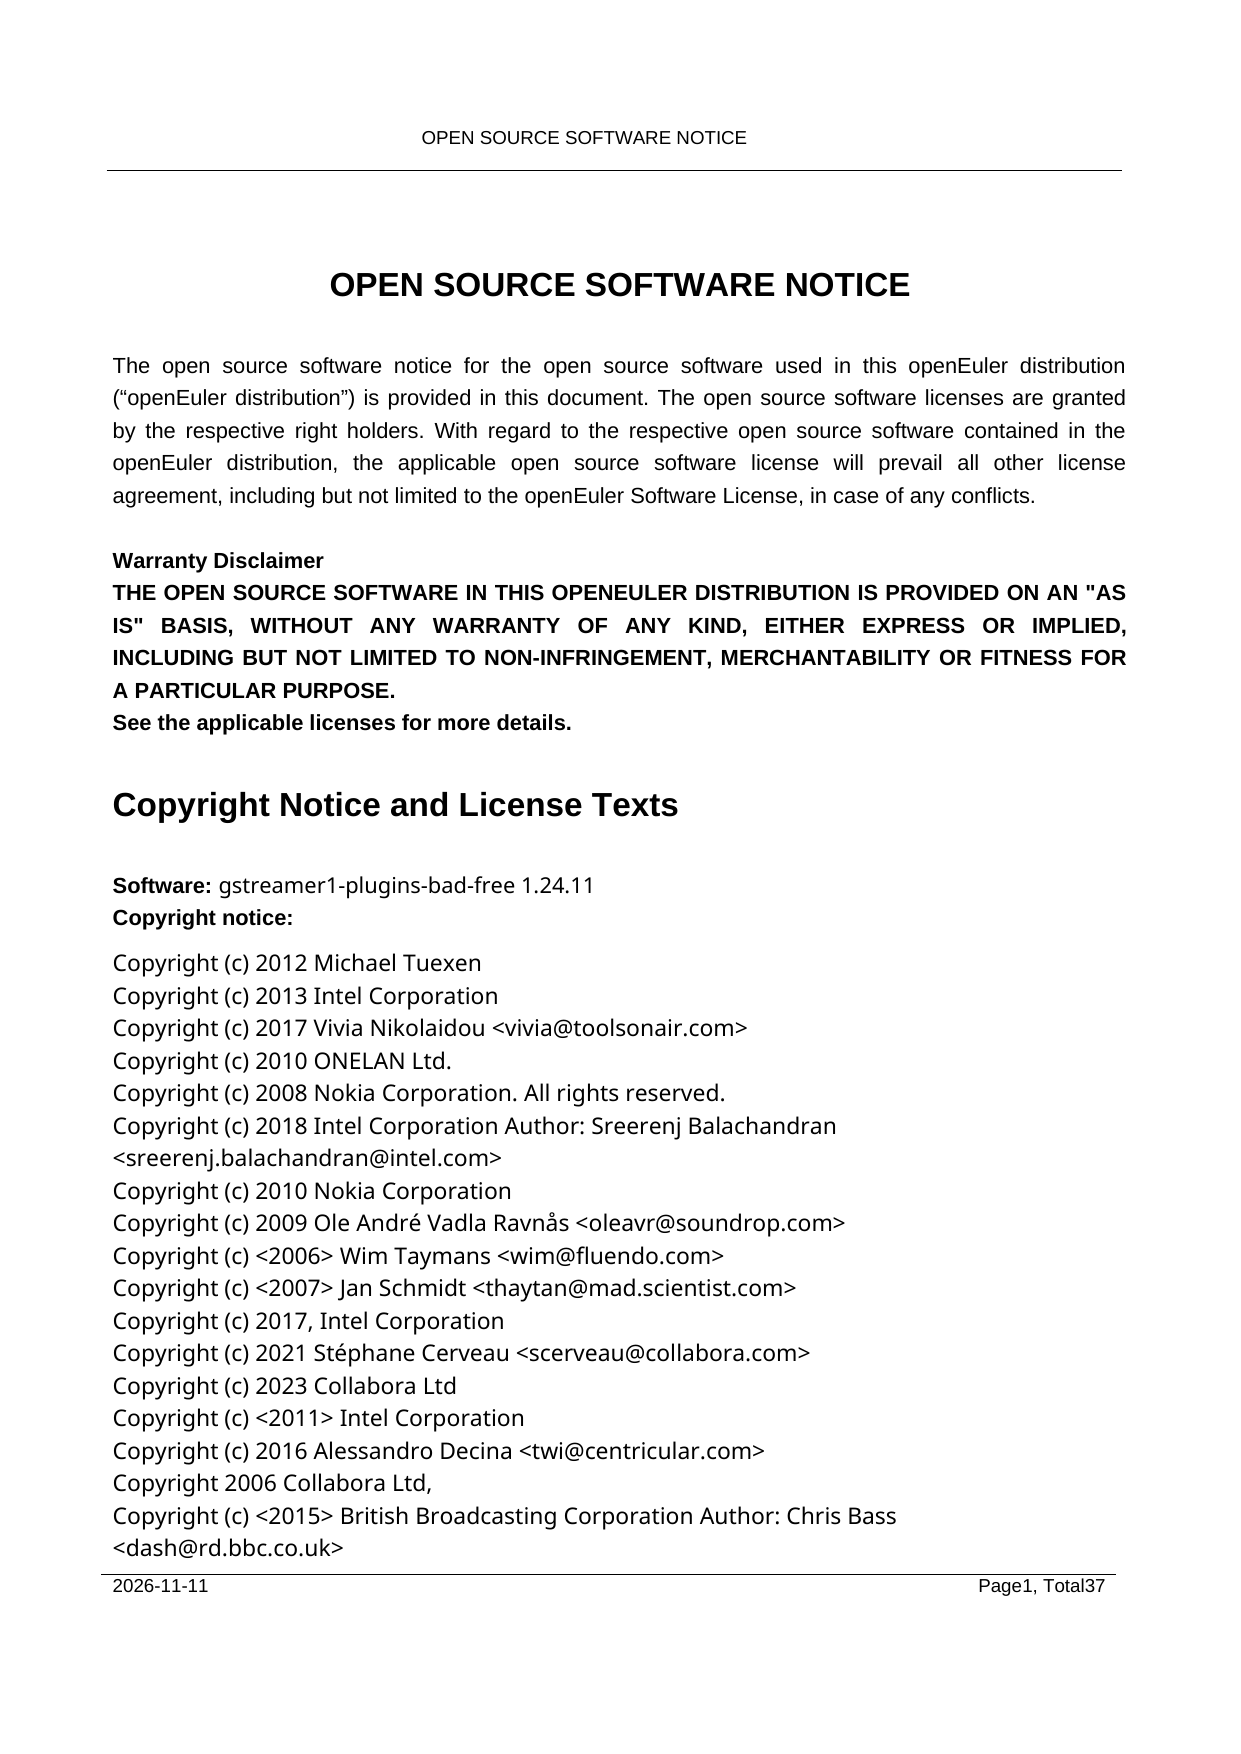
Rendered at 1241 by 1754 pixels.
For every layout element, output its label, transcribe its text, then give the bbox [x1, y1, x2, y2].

text The open source software notice for the open source software used in this openEuler distribution (“openEuler distribution”) is provided in this document. The open source software licenses are granted by the respective right holders. With regard to the respective open source software contained in the openEuler distribution, the applicable open source software license will prevail all other license agreement, including but not limited to the openEuler Software License, in case of any conflicts. [112, 349, 1128, 511]
text OPEN SOURCE SOFTWARE NOTICE [112, 251, 1128, 316]
title Software: gstreamer1-plugins-bad-free 1.24.11 [112, 869, 1128, 901]
text THE OPEN SOURCE SOFTWARE IN THIS OPENEULER DISTRIBUTION IS PROVIDED ON AN "AS IS" BASIS, WITHOUT ANY WARRANTY OF ANY KIND, EITHER EXPRESS OR IMPLIED, INCLUDING BUT NOT LIMITED TO NON-INFRINGEMENT, MERCHANTABILITY OR FITNESS FOR A PARTICULAR PURPOSE. See the applicable licenses for more details. [112, 576, 1128, 739]
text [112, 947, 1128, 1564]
text Copyright Notice and License Texts [112, 771, 1128, 836]
text Copyright notice: [112, 901, 1128, 934]
text Warranty Disclaimer [112, 544, 1128, 576]
